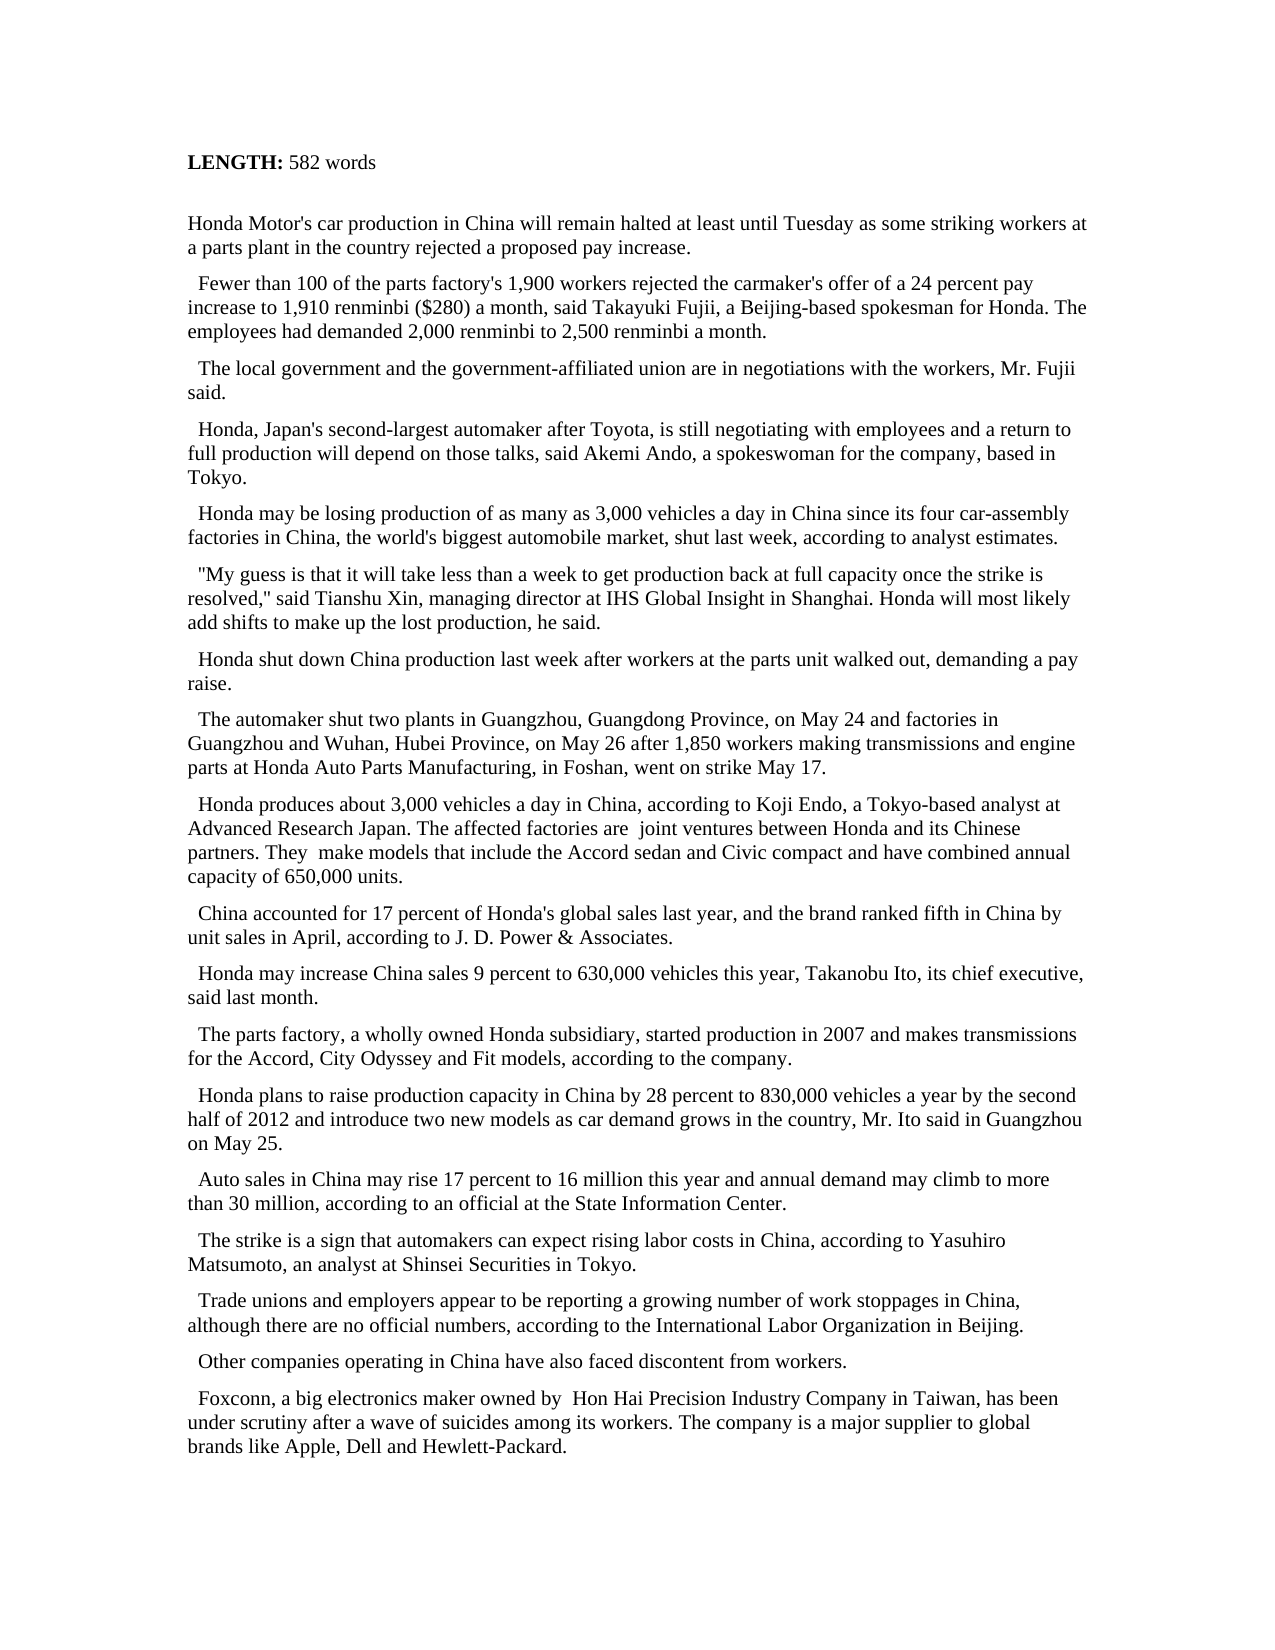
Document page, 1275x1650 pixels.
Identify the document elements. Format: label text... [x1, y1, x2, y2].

text Trade unions and employers appear to be reporting a growing number of work stoppages in China, although there are no official numbers, according to the International Labor Organization in Beijing. [187, 1288, 1087, 1337]
text Honda, Japan's second-largest automaker after Toyota, is still negotiating with employees and a return to full production will depend on those talks, said Akemi Ando, a spokeswoman for the company, based in Tokyo. [187, 417, 1087, 489]
text The strike is a sign that automakers can expect rising labor costs in China, according to Yasuhiro Matsumoto, an analyst at Shinsei Securities in Tokyo. [187, 1228, 1087, 1276]
text The automaker shut two plants in Guangzhou, Guangdong Province, on May 24 and factories in Guangzhou and Wuhan, Hubei Province, on May 26 after 1,850 workers making transmissions and engine parts at Honda Auto Parts Manufacturing, in Foshan, went on strike May 17. [187, 707, 1087, 779]
text Honda Motor's car production in China will remain halted at least until Tuesday as some striking workers at a parts plant in the country rejected a proposed pay increase. [187, 211, 1087, 259]
text Honda plans to raise production capacity in China by 28 percent to 830,000 vehicles a year by the second half of 2012 and introduce two new models as car demand grows in the country, Mr. Ito said in Guangzhou on May 25. [187, 1082, 1087, 1155]
text The parts factory, a wholly owned Honda subsidiary, started production in 2007 and makes transmissions for the Accord, City Odyssey and Fit models, according to the company. [187, 1022, 1087, 1070]
text Foxconn, a big electronics maker owned by Hon Hai Precision Industry Company in Taiwan, has been under scrutiny after a wave of suicides among its workers. The company is a major supplier to global brands like Apple, Dell and Hewlett-Packard. [187, 1386, 1087, 1458]
text Fewer than 100 of the parts factory's 1,900 workers rejected the carmaker's offer of a 24 percent pay increase to 1,910 renminbi ($280) a month, said Takayuki Fujii, a Beijing-based spokesman for Honda. The employees had demanded 2,000 renminbi to 2,500 renminbi a month. [187, 271, 1087, 343]
text Honda produces about 3,000 vehicles a day in China, according to Koji Endo, a Tokyo-based analyst at Advanced Research Japan. The affected factories are joint ventures between Honda and its Chinese partners. They make models that include the Accord sedan and Civic compact and have combined annual capacity of 650,000 units. [187, 792, 1087, 888]
text Honda may increase China sales 9 percent to 630,000 vehicles this year, Takanobu Ito, its chief executive, said last month. [187, 961, 1087, 1009]
text China accounted for 17 percent of Honda's global sales last year, and the brand ranked fifth in China by unit sales in April, according to J. D. Power & Associates. [187, 901, 1087, 949]
text ''My guess is that it will take less than a week to get production back at full capacity once the strike is resolved,'' said Tianshu Xin, managing director at IHS Global Insight in Shanghai. Honda will most likely add shifts to make up the lost production, he said. [187, 562, 1087, 634]
text Auto sales in China may rise 17 percent to 16 million this year and annual demand may climb to more than 30 million, according to an official at the State Information Center. [187, 1167, 1087, 1215]
text Other companies operating in China have also faced discontent from workers. [187, 1349, 1087, 1373]
text Honda shut down China production last week after workers at the parts unit walked out, demanding a pay raise. [187, 647, 1087, 695]
text LENGTH: 582 words [187, 150, 1087, 174]
text The local government and the government-affiliated union are in negotiations with the workers, Mr. Fujii said. [187, 356, 1087, 404]
text Honda may be losing production of as many as 3,000 vehicles a day in China since its four car-assembly factories in China, the world's biggest automobile market, shut last week, according to analyst estimates. [187, 501, 1087, 549]
